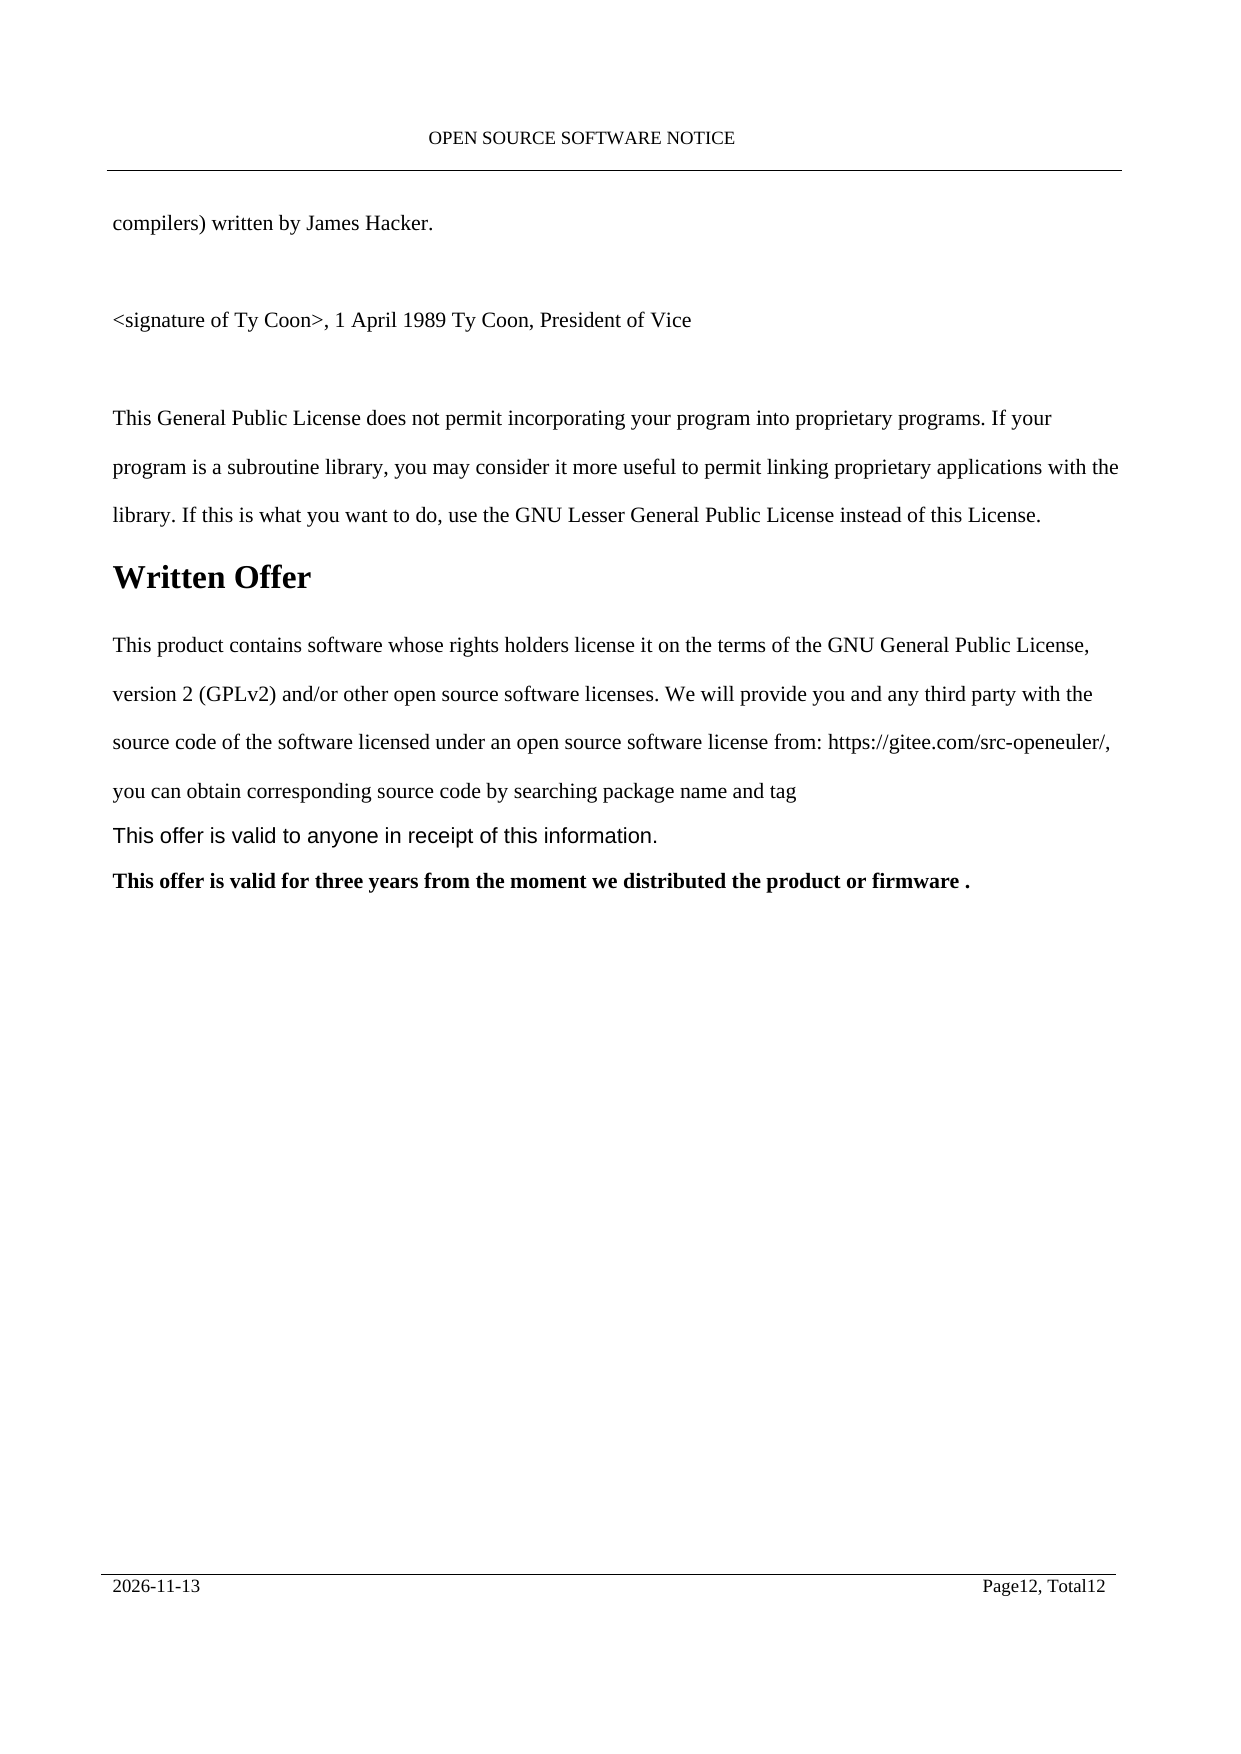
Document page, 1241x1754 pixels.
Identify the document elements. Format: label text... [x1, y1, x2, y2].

text This product contains software whose rights holders license it on the terms of the GNU General Public License, version 2 (GPLv2) and/or other open source software licenses. We will provide you and any third party with the source code of the software licensed under an open source software license from: https://gitee.com/src-openeuler/, you can obtain corresponding source code by searching package name and tag [112, 628, 1128, 807]
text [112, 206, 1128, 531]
text Written Offer [112, 544, 1128, 609]
text This offer is valid for three years from the moment we distributed the product or firmware . [112, 864, 1128, 897]
text This offer is valid to anyone in receipt of this information. [112, 819, 1128, 852]
